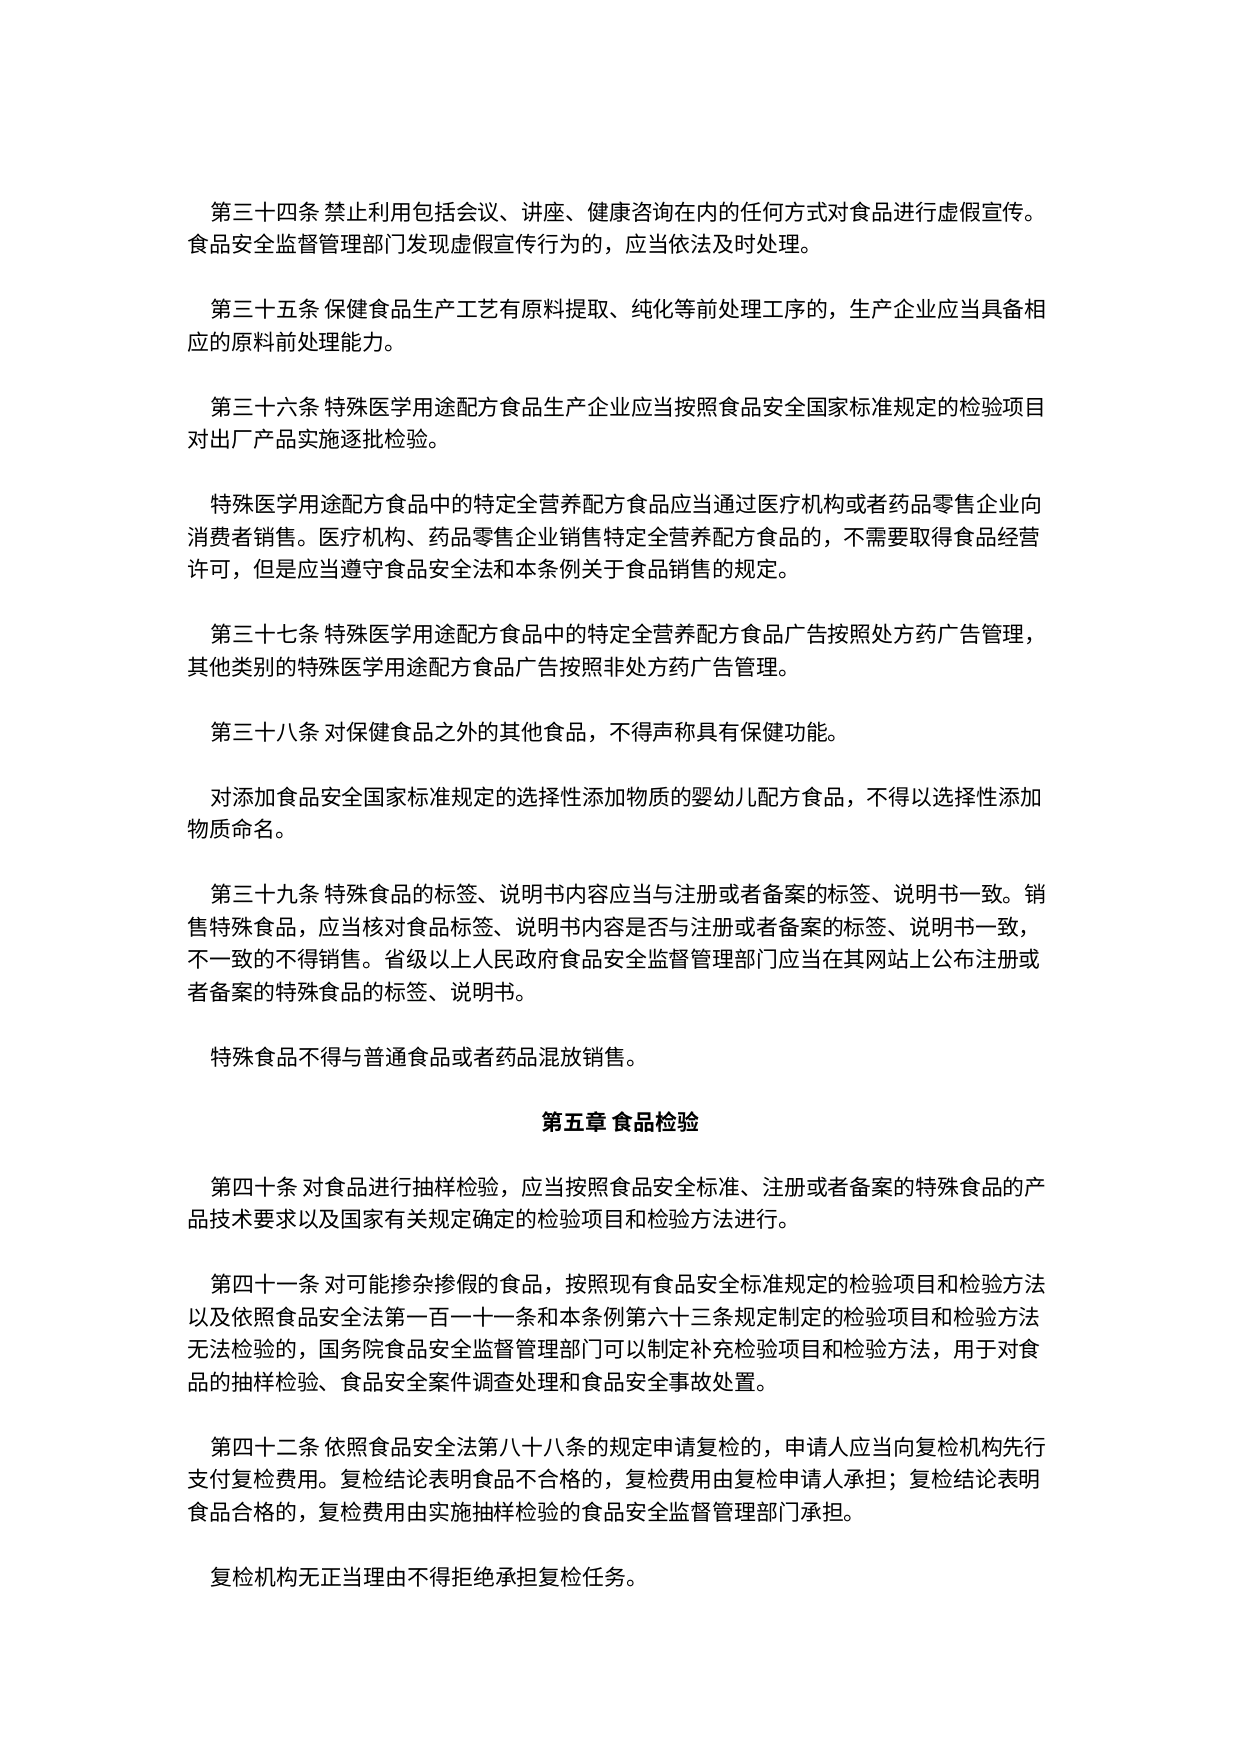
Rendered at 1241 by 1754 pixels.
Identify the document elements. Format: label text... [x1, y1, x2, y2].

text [187, 1137, 1053, 1592]
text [187, 162, 1053, 1072]
text 第五章 食品检验 [187, 1072, 1053, 1137]
